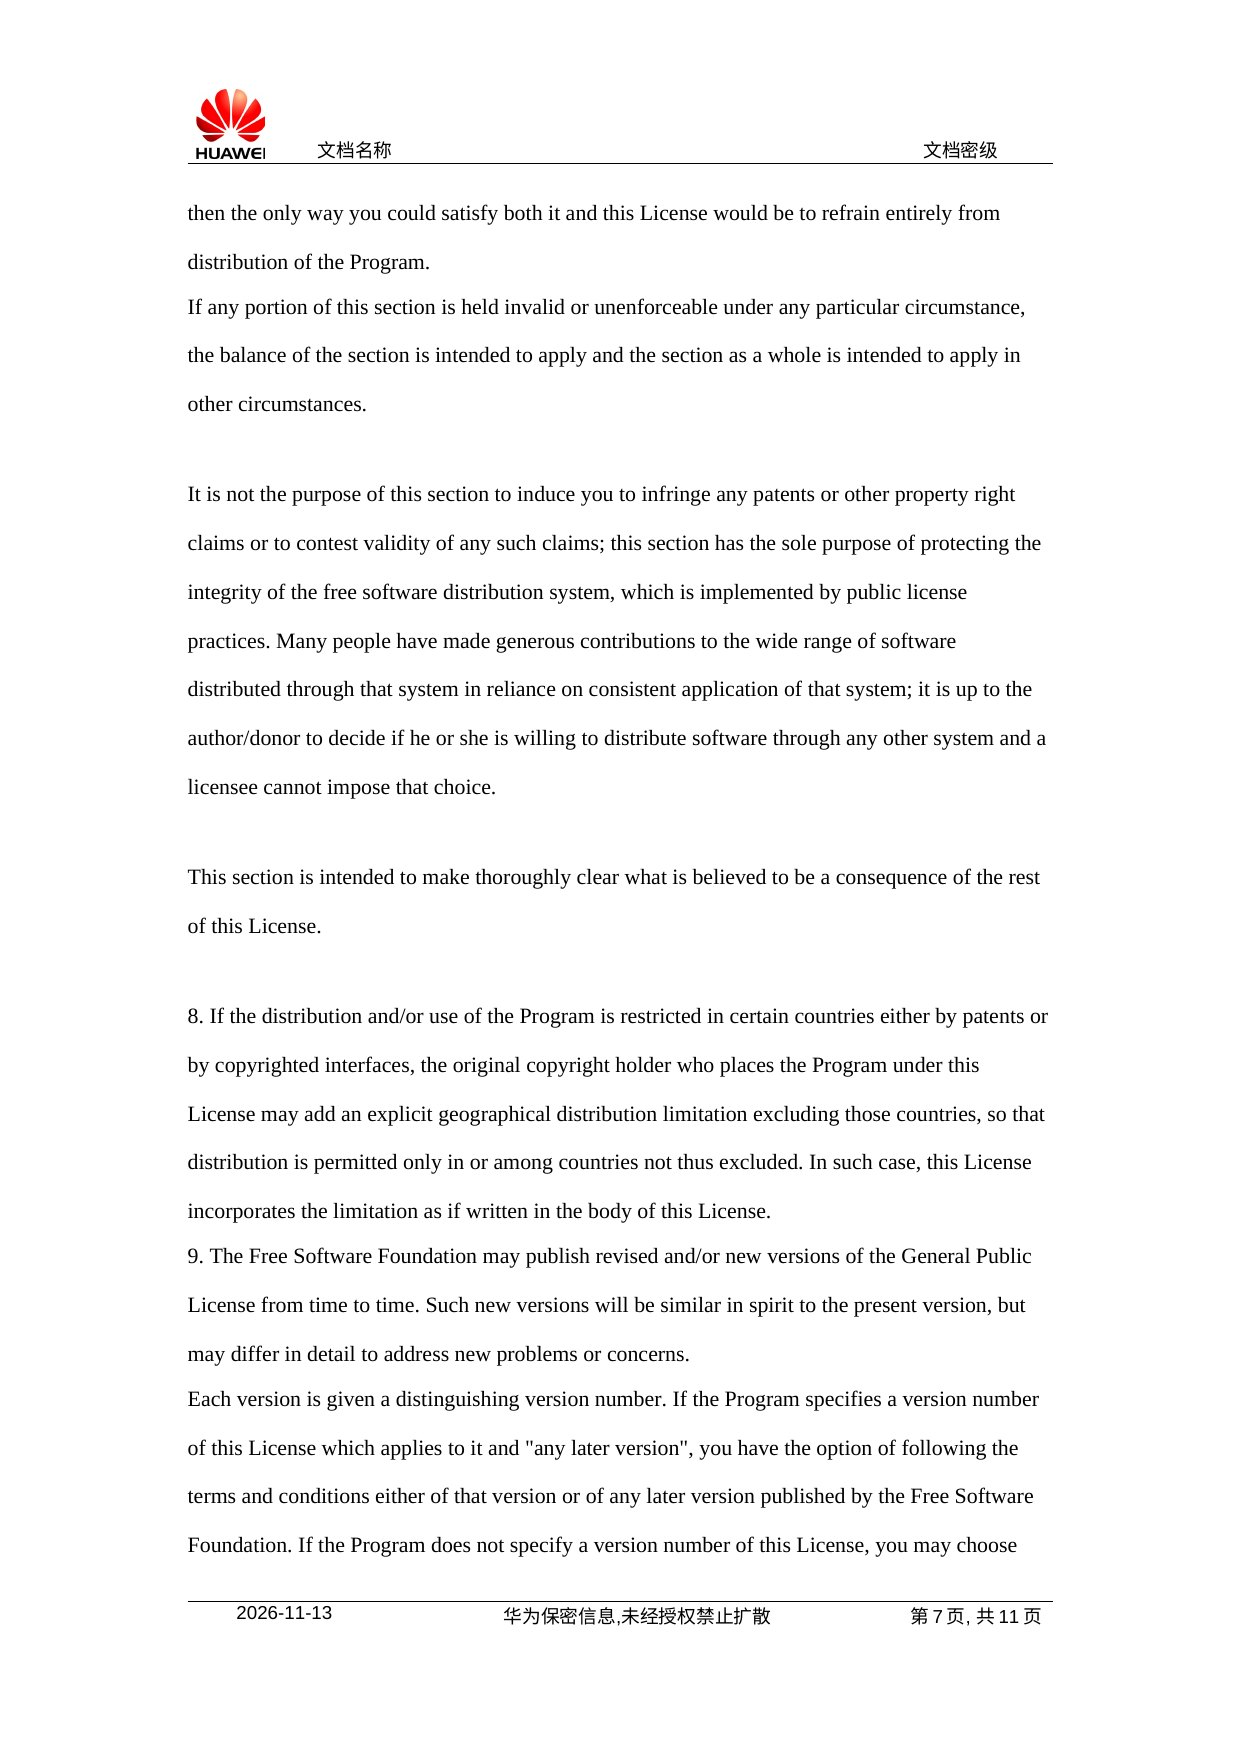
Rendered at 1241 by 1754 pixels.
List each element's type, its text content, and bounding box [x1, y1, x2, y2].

text 9. The Free Software Foundation may publish revised and/or new versions of the General Public License from time to time. Such new versions will be similar in spirit to the present version, but may differ in detail to address new problems or concerns. [187, 1239, 1053, 1369]
text This section is intended to make thoroughly clear what is believed to be a consequence of the rest of this License. [187, 861, 1053, 942]
text If any portion of this section is held invalid or unenforceable under any particular circumstance, the balance of the section is intended to apply and the section as a whole is intended to apply in other circumstances. [187, 290, 1053, 420]
text It is not the purpose of this section to induce you to infringe any patents or other property right claims or to contest validity of any such claims; this section has the sole purpose of protecting the integrity of the free software distribution system, which is implemented by public license practices. Many people have made generous contributions to the wide range of software distributed through that system in reliance on consistent application of that system; it is up to the author/donor to decide if he or she is willing to distribute software through any other system and a licensee cannot impose that choice. [187, 478, 1053, 803]
text 8. If the distribution and/or use of the Program is restricted in certain countries either by patents or by copyrighted interfaces, the original copyright holder who places the Program under this License may add an explicit geographical distribution limitation excluding those countries, so that distribution is permitted only in or among countries not thus excluded. In such case, this License incorporates the limitation as if written in the body of this License. [187, 999, 1053, 1227]
picture [196, 89, 265, 159]
